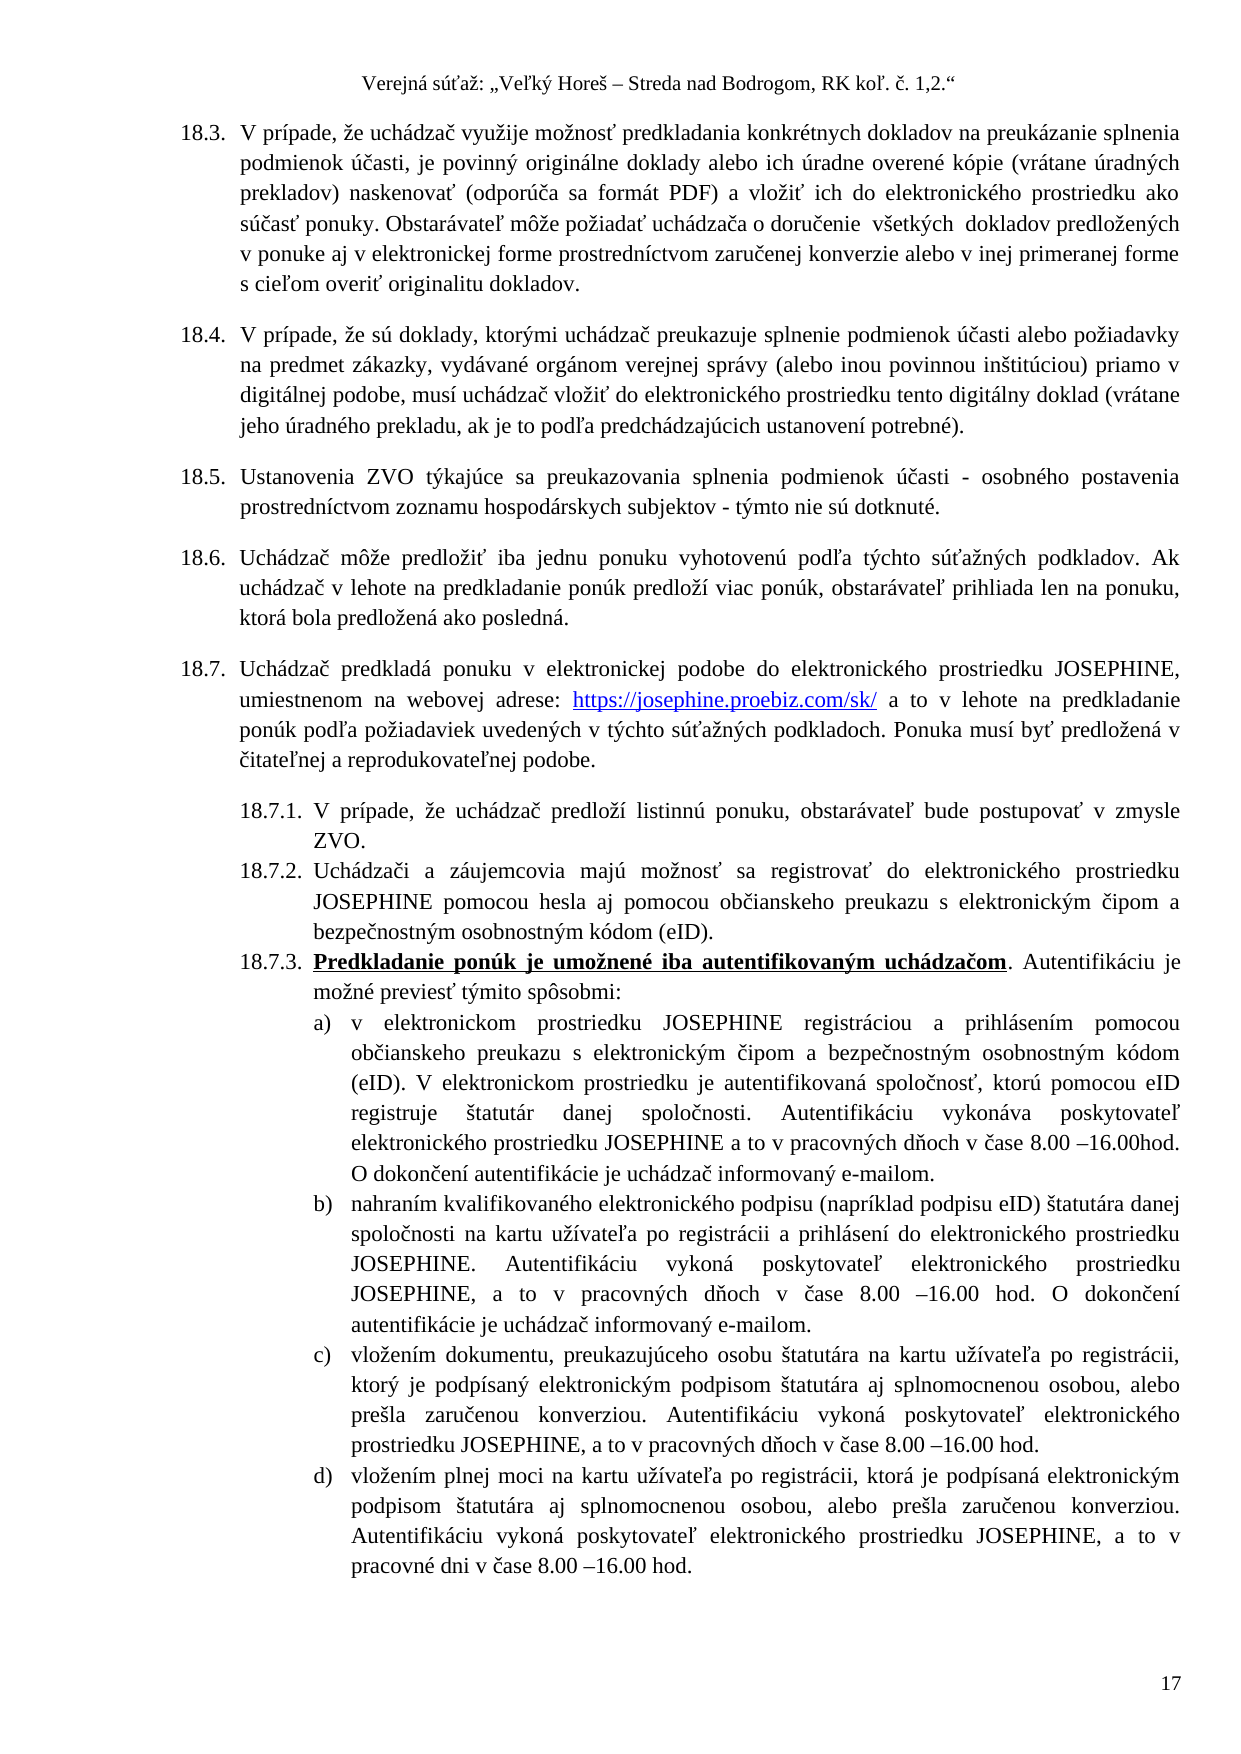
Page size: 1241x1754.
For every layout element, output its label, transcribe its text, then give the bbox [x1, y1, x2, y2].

list V prípade, že uchádzač využije možnosť predkladania konkrétnych dokladov na preukázanie splnenia podmienok účasti, je povinný originálne doklady alebo ich úradne overené kópie (vrátane úradných prekladov) naskenovať (odporúča sa formát PDF) a vložiť ich do elektronického prostriedku ako súčasť ponuky. Obstarávateľ môže požiadať uchádzača o doručenie všetkých dokladov predložených v ponuke aj v elektronickej forme prostredníctvom zaručenej konverzie alebo v inej primeranej forme s cieľom overiť originalitu dokladov. [180, 119, 1181, 296]
list nahraním kvalifikovaného elektronického podpisu (napríklad podpisu eID) štatutára danej spoločnosti na kartu užívateľa po registrácii a prihlásení do elektronického prostriedku JOSEPHINE. Autentifikáciu vykoná poskytovateľ elektronického prostriedku JOSEPHINE, a to v pracovných dňoch v čase 8.00 –16.00 hod. O dokončení autentifikácie je uchádzač informovaný e-mailom. [313, 1190, 1181, 1337]
list Uchádzači a záujemcovia majú možnosť sa registrovať do elektronického prostriedku JOSEPHINE pomocou hesla aj pomocou občianskeho preukazu s elektronickým čipom a bezpečnostným osobnostným kódom (eID). [239, 857, 1181, 944]
list vložením plnej moci na kartu užívateľa po registrácii, ktorá je podpísaná elektronickým podpisom štatutára aj splnomocnenou osobou, alebo prešla zaručenou konverziou. Autentifikáciu vykoná poskytovateľ elektronického prostriedku JOSEPHINE, a to v pracovné dni v čase 8.00 –16.00 hod. [313, 1462, 1181, 1579]
list Uchádzač môže predložiť iba jednu ponuku vyhotovenú podľa týchto súťažných podkladov. Ak uchádzač v lehote na predkladanie ponúk predloží viac ponúk, obstarávateľ prihliada len na ponuku, ktorá bola predložená ako posledná. [180, 544, 1181, 631]
list V prípade, že uchádzač predloží listinnú ponuku, obstarávateľ bude postupovať v zmysle ZVO. [239, 797, 1181, 854]
list Ustanovenia ZVO týkajúce sa preukazovania splnenia podmienok účasti - osobného postavenia prostredníctvom zoznamu hospodárskych subjektov - týmto nie sú dotknuté. [180, 463, 1181, 519]
list Uchádzač predkladá ponuku v elektronickej podobe do elektronického prostriedku JOSEPHINE, umiestnenom na webovej adrese: https://josephine.proebiz.com/sk/ a to v lehote na predkladanie ponúk podľa požiadaviek uvedených v týchto súťažných podkladoch. Ponuka musí byť predložená v čitateľnej a reprodukovateľnej podobe. [180, 655, 1181, 772]
list V prípade, že sú doklady, ktorými uchádzač preukazuje splnenie podmienok účasti alebo požiadavky na predmet zákazky, vydávané orgánom verejnej správy (alebo inou povinnou inštitúciou) priamo v digitálnej podobe, musí uchádzač vložiť do elektronického prostriedku tento digitálny doklad (vrátane jeho úradného prekladu, ak je to podľa predchádzajúcich ustanovení potrebné). [180, 321, 1181, 438]
list v elektronickom prostriedku JOSEPHINE registráciou a prihlásením pomocou občianskeho preukazu s elektronickým čipom a bezpečnostným osobnostným kódom (eID). V elektronickom prostriedku je autentifikovaná spoločnosť, ktorú pomocou eID registruje štatutár danej spoločnosti. Autentifikáciu vykonáva poskytovateľ elektronického prostriedku JOSEPHINE a to v pracovných dňoch v čase 8.00 –16.00hod. O dokončení autentifikácie je uchádzač informovaný e-mailom. [313, 1008, 1181, 1186]
list Predkladanie ponúk je umožnené iba autentifikovaným uchádzačom. Autentifikáciu je možné previesť týmito spôsobmi: [239, 948, 1181, 1005]
list vložením dokumentu, preukazujúceho osobu štatutára na kartu užívateľa po registrácii, ktorý je podpísaný elektronickým podpisom štatutára aj splnomocnenou osobou, alebo prešla zaručenou konverziou. Autentifikáciu vykoná poskytovateľ elektronického prostriedku JOSEPHINE, a to v pracovných dňoch v čase 8.00 –16.00 hod. [313, 1341, 1181, 1458]
